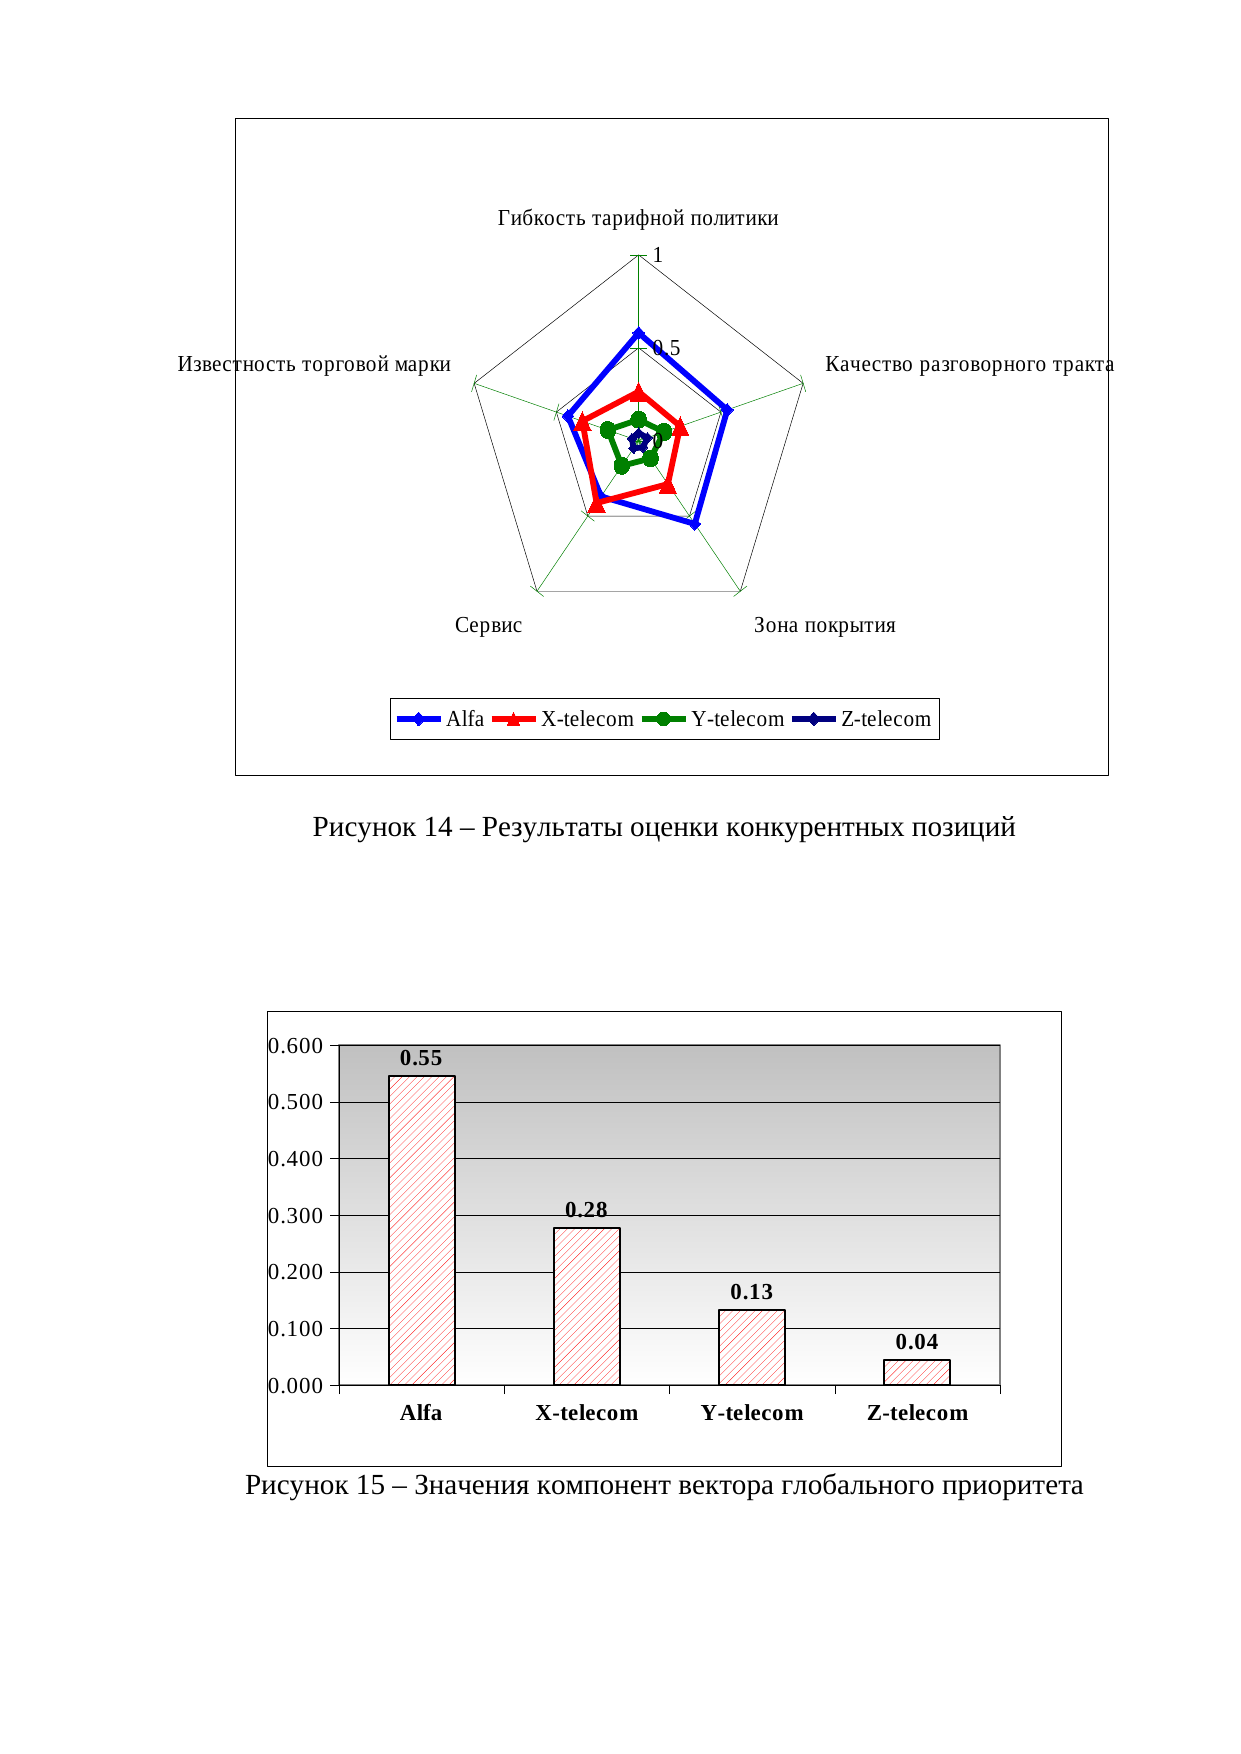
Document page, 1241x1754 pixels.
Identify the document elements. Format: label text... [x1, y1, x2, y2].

text Рисунок 15 – Значения компонент вектора глобального приоритета [177, 1467, 1152, 1501]
text Рисунок 14 – Результаты оценки конкурентных позиций [177, 809, 1152, 843]
